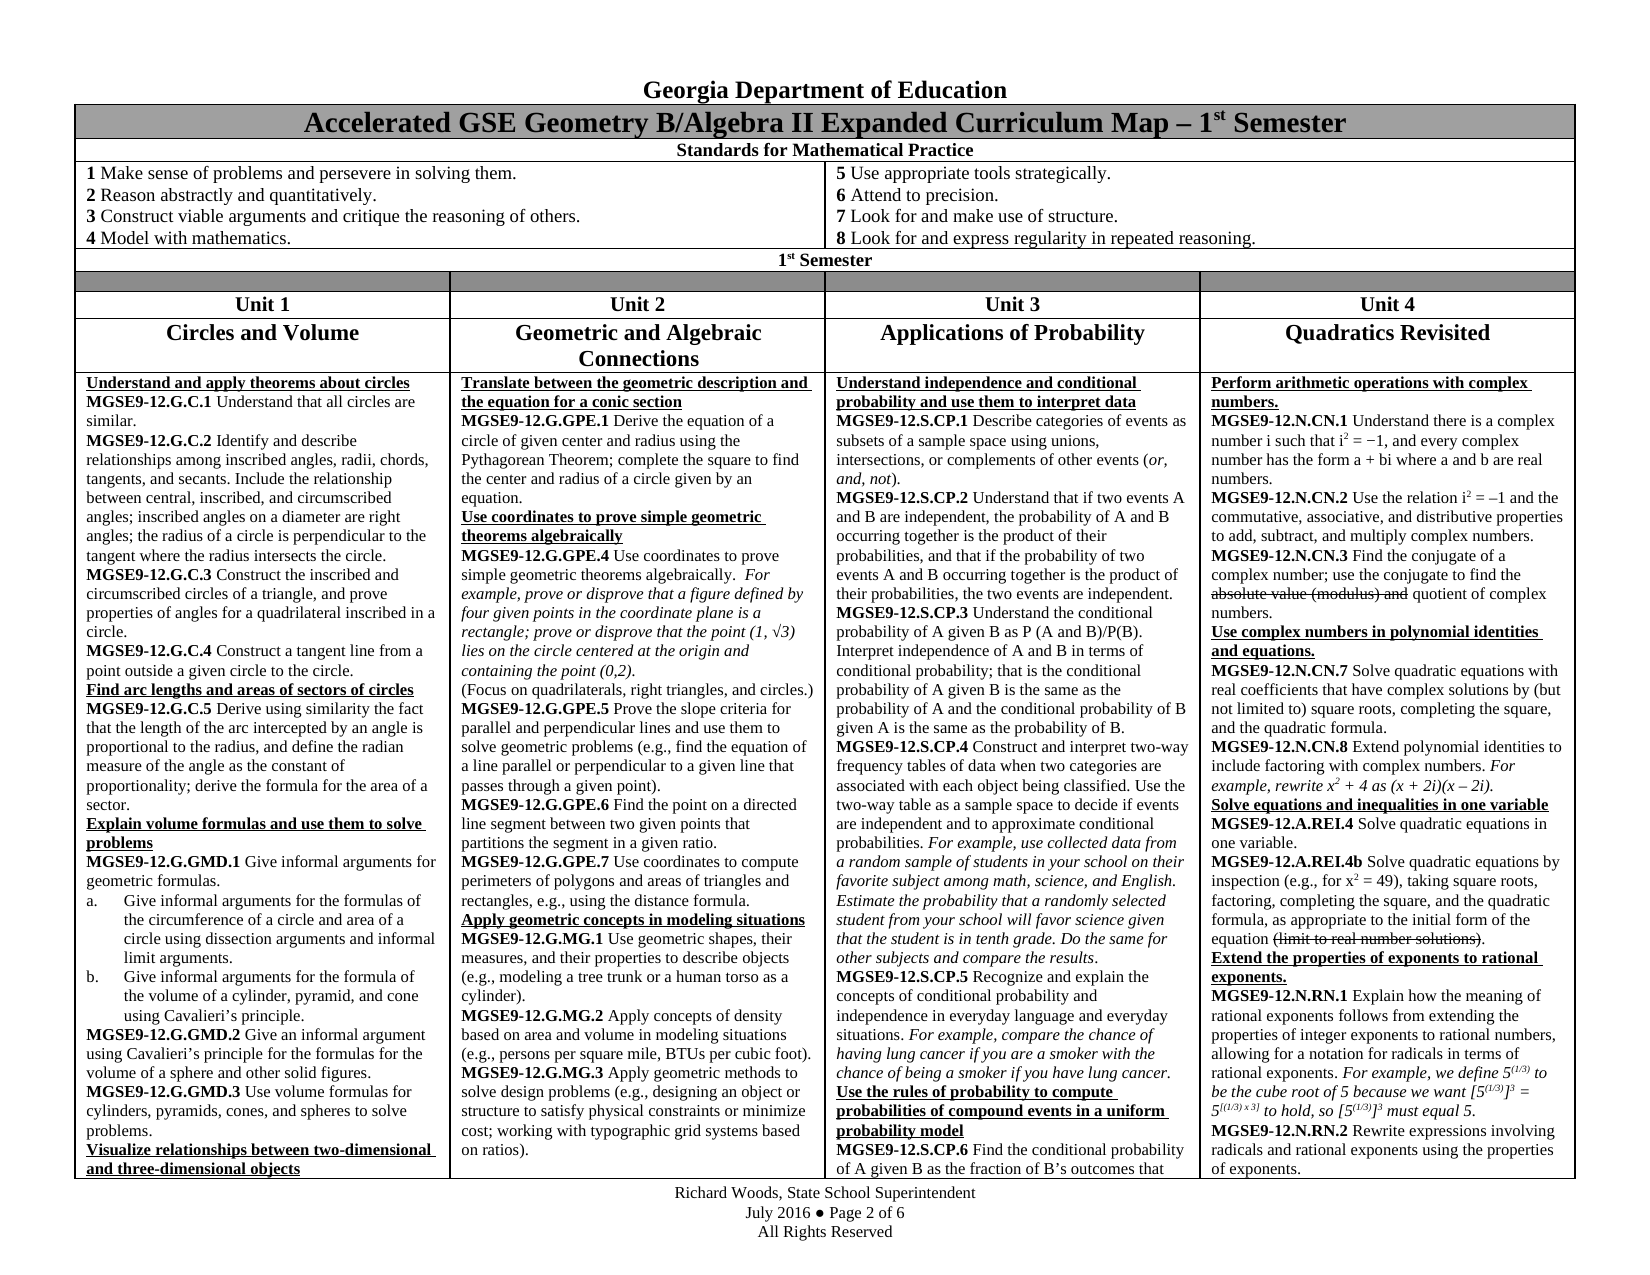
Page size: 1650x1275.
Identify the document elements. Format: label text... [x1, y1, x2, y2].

table_cell Standards for Mathematical Practice [76, 139, 1574, 161]
table_cell Geometric and Algebraic Connections [451, 319, 824, 372]
table_cell 5 Use appropriate tools strategically. 6 Attend to precision. 7 Look for and make use of structure. 8 Look for and express regularity in repeated reasoning. [826, 162, 1574, 248]
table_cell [451, 373, 824, 1178]
table_cell Circles and Volume [76, 319, 449, 372]
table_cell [1201, 373, 1574, 1178]
table_cell [76, 272, 449, 291]
table_cell [826, 272, 1199, 291]
table_cell Unit 4 [1201, 292, 1574, 318]
table_cell Unit 3 [826, 292, 1199, 318]
table_header Accelerated GSE Geometry B/Algebra II Expanded Curriculum Map – 1st Semester [76, 105, 1574, 138]
table_cell Unit 1 [76, 292, 449, 318]
table_cell Unit 2 [451, 292, 824, 318]
table_cell Applications of Probability [826, 319, 1199, 372]
table_cell 1 Make sense of problems and persevere in solving them. 2 Reason abstractly and quantitatively. 3 Construct viable arguments and critique the reasoning of others. 4 Model with mathematics. [76, 162, 824, 248]
table_cell 1st Semester [76, 249, 1574, 271]
table_cell Quadratics Revisited [1201, 319, 1574, 372]
table_cell [451, 272, 824, 291]
table_cell [1201, 272, 1574, 291]
